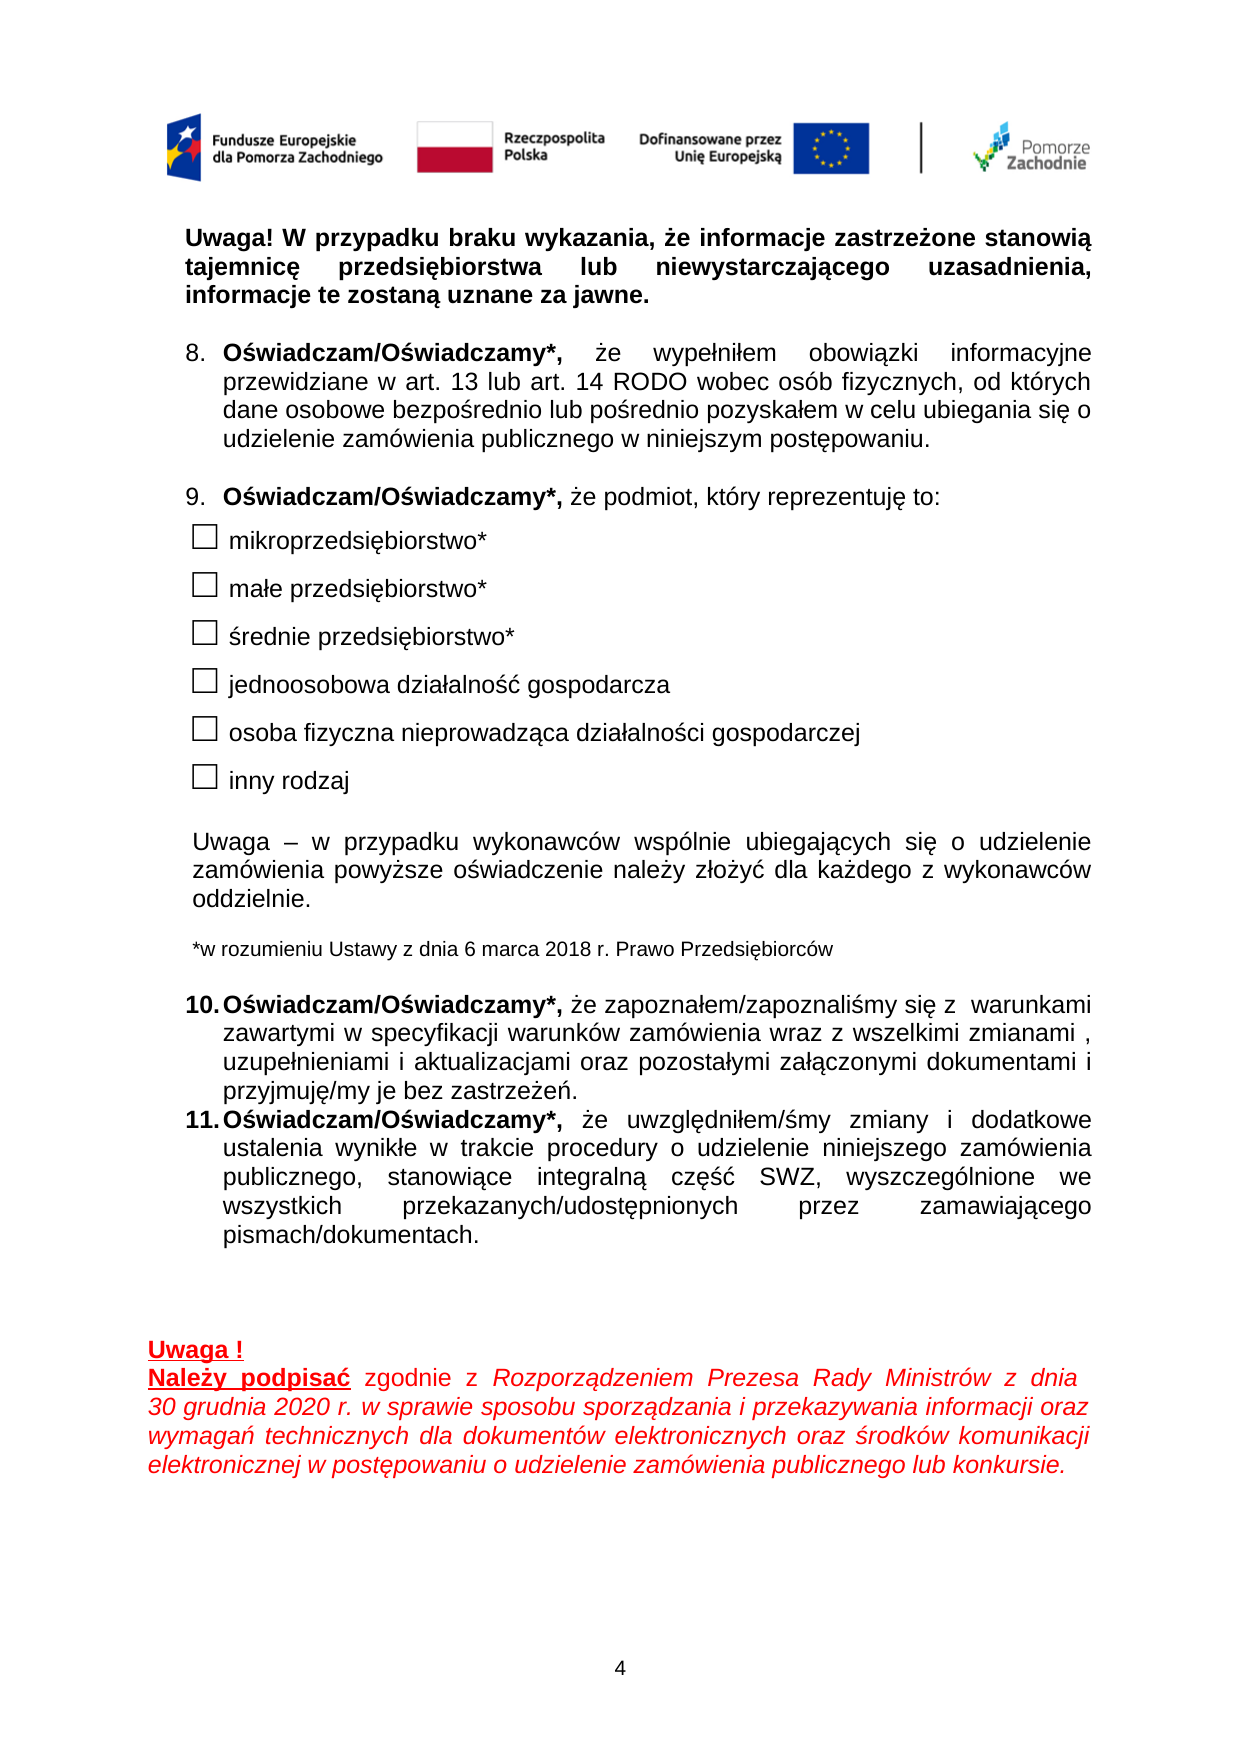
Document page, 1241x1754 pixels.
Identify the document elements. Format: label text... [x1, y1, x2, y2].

picture [147, 97, 1108, 199]
text □ średnie przedsiębiorstwo* [192, 606, 1093, 654]
list Oświadczam/Oświadczamy*, że uwzględniłem/śmy zmiany i dodatkowe ustalenia wynikłe w trakcie procedury o udzielenie niniejszego zamówienia publicznego, stanowiące integralną część SWZ, wyszczególnione we wszystkich przekazanych/udostępnionych przez zamawiającego pismach/dokumentach. [185, 1105, 1093, 1248]
text *w rozumieniu Ustawy z dnia 6 marca 2018 r. Prawo Przedsiębiorców [192, 937, 1093, 961]
list Oświadczam/Oświadczamy*, że wypełniłem obowiązki informacyjne przewidziane w art. 13 lub art. 14 RODO wobec osób fizycznych, od których dane osobowe bezpośrednio lub pośrednio pozyskałem w celu ubiegania się o udzielenie zamówienia publicznego w niniejszym postępowaniu. [185, 338, 1093, 453]
text □ mikroprzedsiębiorstwo* [192, 510, 1093, 558]
text Uwaga – w przypadku wykonawców wspólnie ubiegających się o udzielenie zamówienia powyższe oświadczenie należy złożyć dla każdego z wykonawców oddzielnie. [192, 827, 1093, 913]
text □ osoba fizyczna nieprowadząca działalności gospodarczej [192, 702, 1093, 750]
text Należy podpisać zgodnie z Rozporządzeniem Prezesa Rady Ministrów z dnia 30 grudnia 2020 r. w sprawie sposobu sporządzania i przekazywania informacji oraz wymagań technicznych dla dokumentów elektronicznych oraz środków komunikacji elektronicznej w postępowaniu o udzielenie zamówienia publicznego lub konkursie. [148, 1363, 1093, 1478]
text Uwaga! W przypadku braku wykazania, że informacje zastrzeżone stanowią tajemnicę przedsiębiorstwa lub niewystarczającego uzasadnienia, informacje te zostaną uznane za jawne. [185, 223, 1093, 309]
text □ małe przedsiębiorstwo* [192, 558, 1093, 606]
text □ jednoosobowa działalność gospodarcza [192, 654, 1093, 702]
text Uwaga ! [148, 1335, 1093, 1363]
list Oświadczam/Oświadczamy*, że podmiot, który reprezentuję to: [185, 482, 1093, 510]
list Oświadczam/Oświadczamy*, że zapoznałem/zapoznaliśmy się z warunkami zawartymi w specyfikacji warunków zamówienia wraz z wszelkimi zmianami , uzupełnieniami i aktualizacjami oraz pozostałymi załączonymi dokumentami i przyjmuję/my je bez zastrzeżeń. [185, 990, 1093, 1105]
text □ inny rodzaj [192, 750, 1093, 798]
